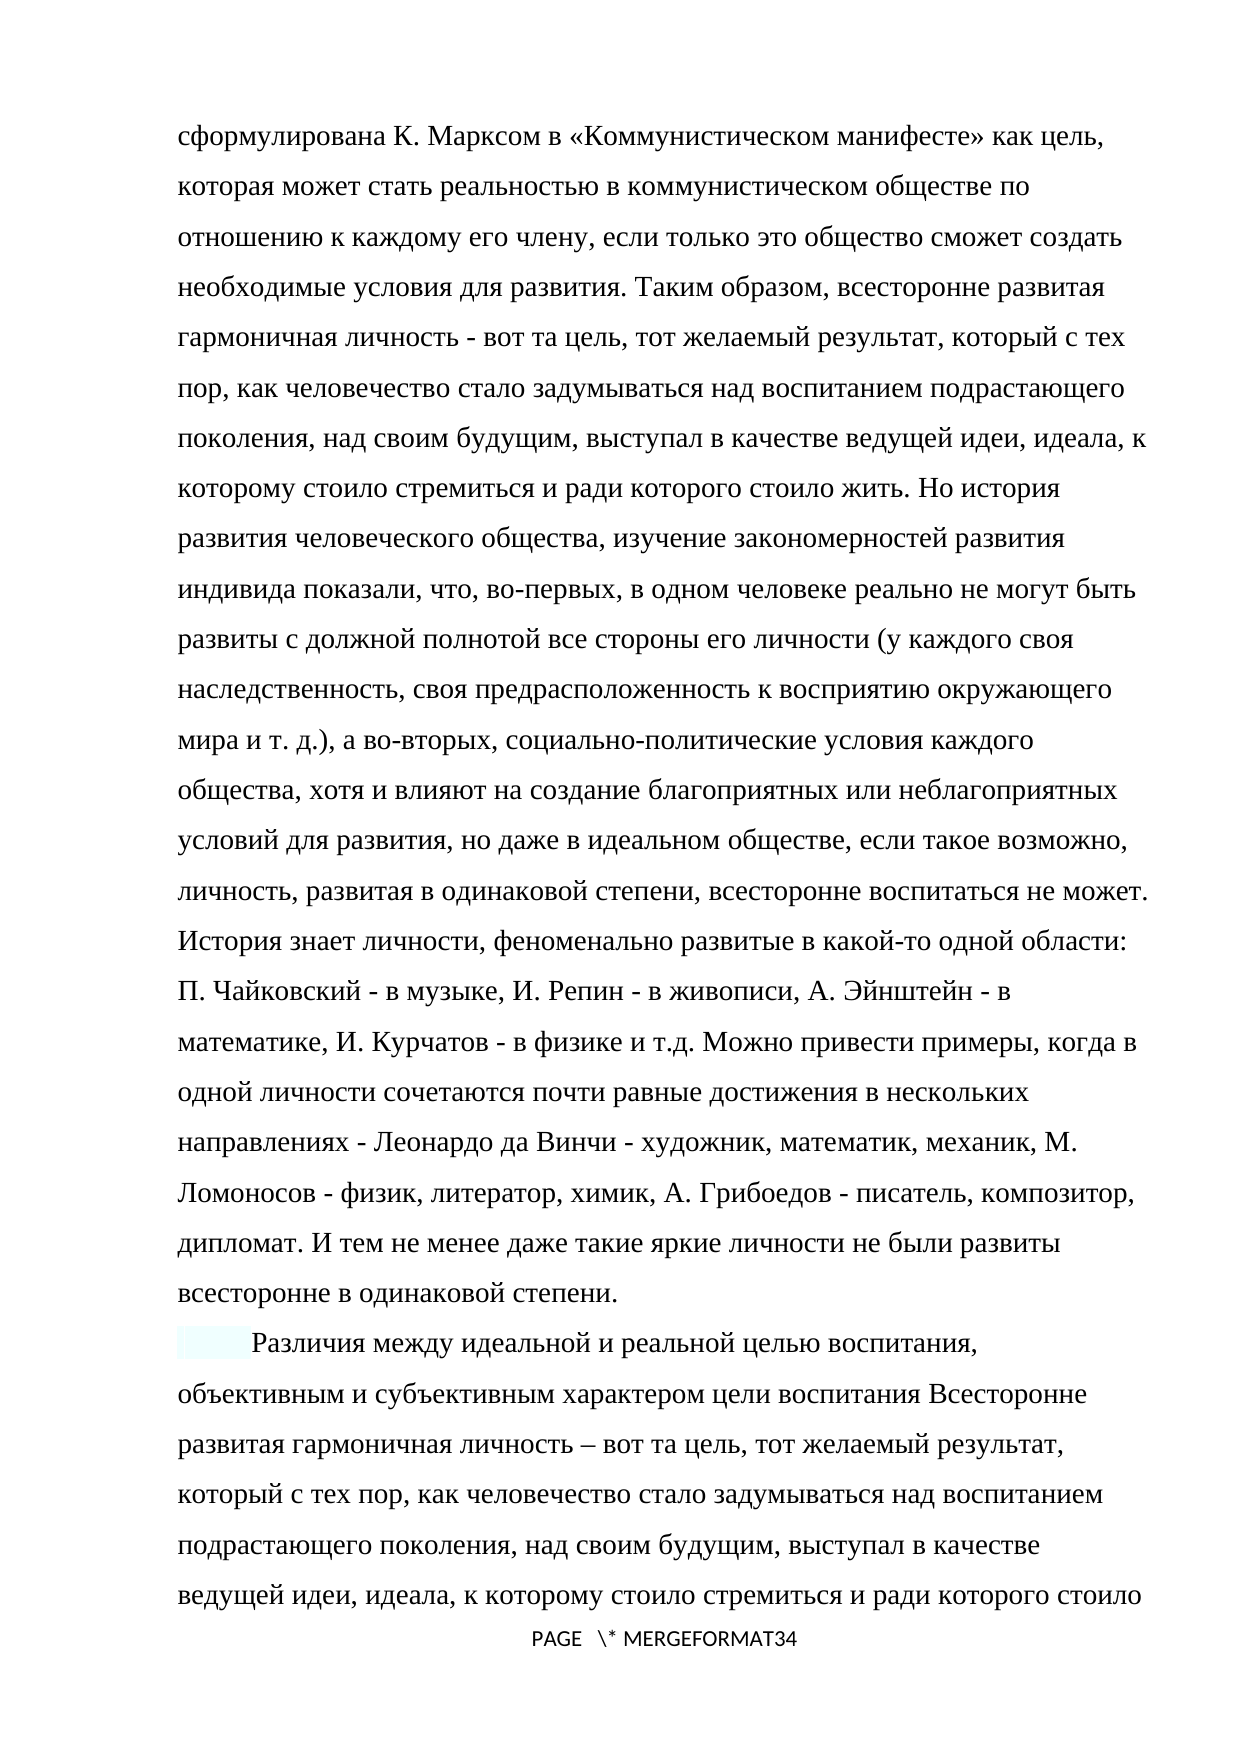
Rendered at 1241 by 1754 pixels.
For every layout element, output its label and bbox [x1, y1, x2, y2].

text [177, 118, 1152, 1611]
